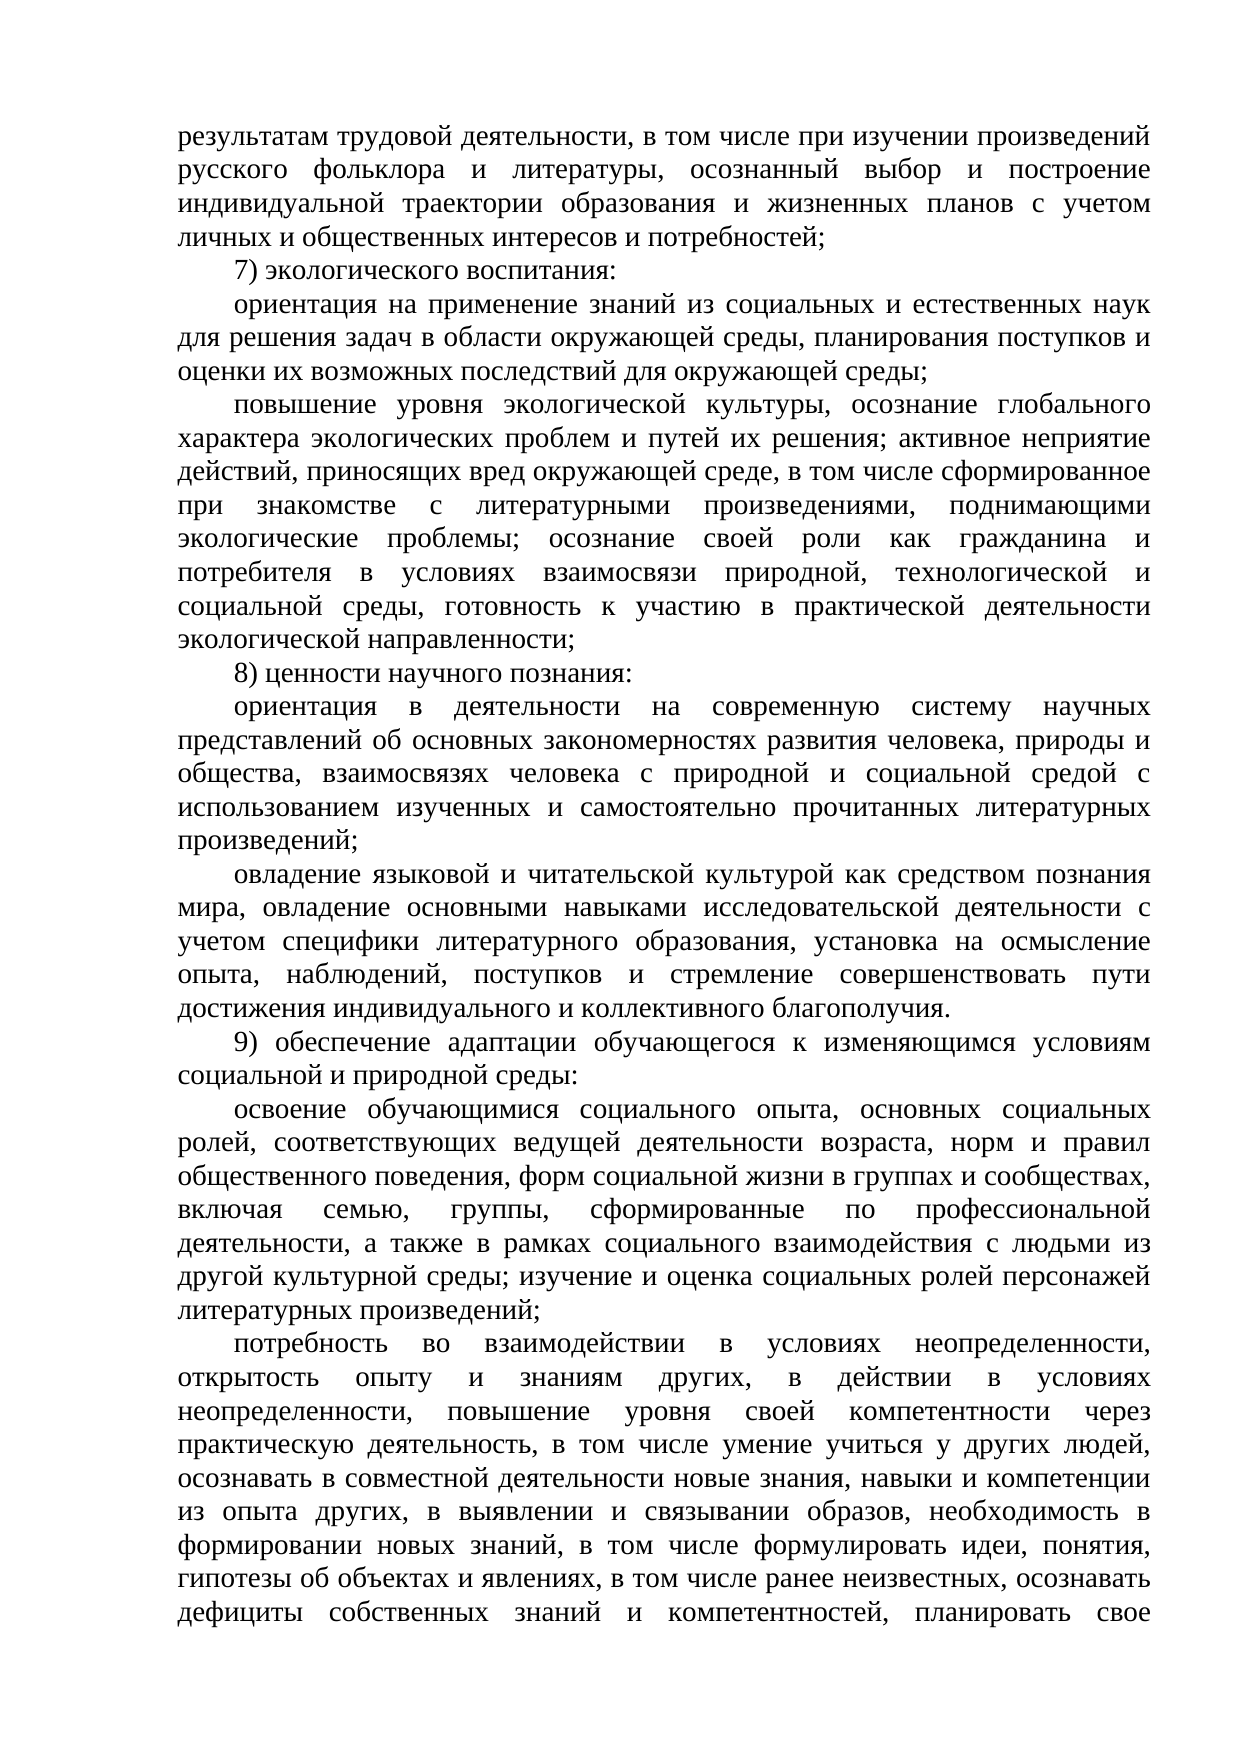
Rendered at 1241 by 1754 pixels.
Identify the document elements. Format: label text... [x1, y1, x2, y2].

text освоение обучающимися социального опыта, основных социальных ролей, соответствующих ведущей деятельности возраста, норм и правил общественного поведения, форм социальной жизни в группах и сообществах, включая семью, группы, сформированные по профессиональной деятельности, а также в рамках социального взаимодействия с людьми из другой культурной среды; изучение и оценка социальных ролей персонажей литературных произведений; [177, 1091, 1152, 1326]
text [177, 1326, 1152, 1627]
text повышение уровня экологической культуры, осознание глобального характера экологических проблем и путей их решения; активное неприятие действий, приносящих вред окружающей среде, в том числе сформированное при знакомстве с литературными произведениями, поднимающими экологические проблемы; осознание своей роли как гражданина и потребителя в условиях взаимосвязи природной, технологической и социальной среды, готовность к участию в практической деятельности экологической направленности; [177, 386, 1152, 655]
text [177, 118, 1152, 252]
text 7) экологического воспитания: [177, 252, 1152, 286]
text 9) обеспечение адаптации обучающегося к изменяющимся условиям социальной и природной среды: [177, 1024, 1152, 1091]
text овладение языковой и читательской культурой как средством познания мира, овладение основными навыками исследовательской деятельности с учетом специфики литературного образования, установка на осмысление опыта, наблюдений, поступков и стремление совершенствовать пути достижения индивидуального и коллективного благополучия. [177, 856, 1152, 1024]
text ориентация на применение знаний из социальных и естественных наук для решения задач в области окружающей среды, планирования поступков и оценки их возможных последствий для окружающей среды; [177, 286, 1152, 386]
text 8) ценности научного познания: [177, 655, 1152, 688]
text ориентация в деятельности на современную систему научных представлений об основных закономерностях развития человека, природы и общества, взаимосвязях человека с природной и социальной средой с использованием изученных и самостоятельно прочитанных литературных произведений; [177, 688, 1152, 856]
